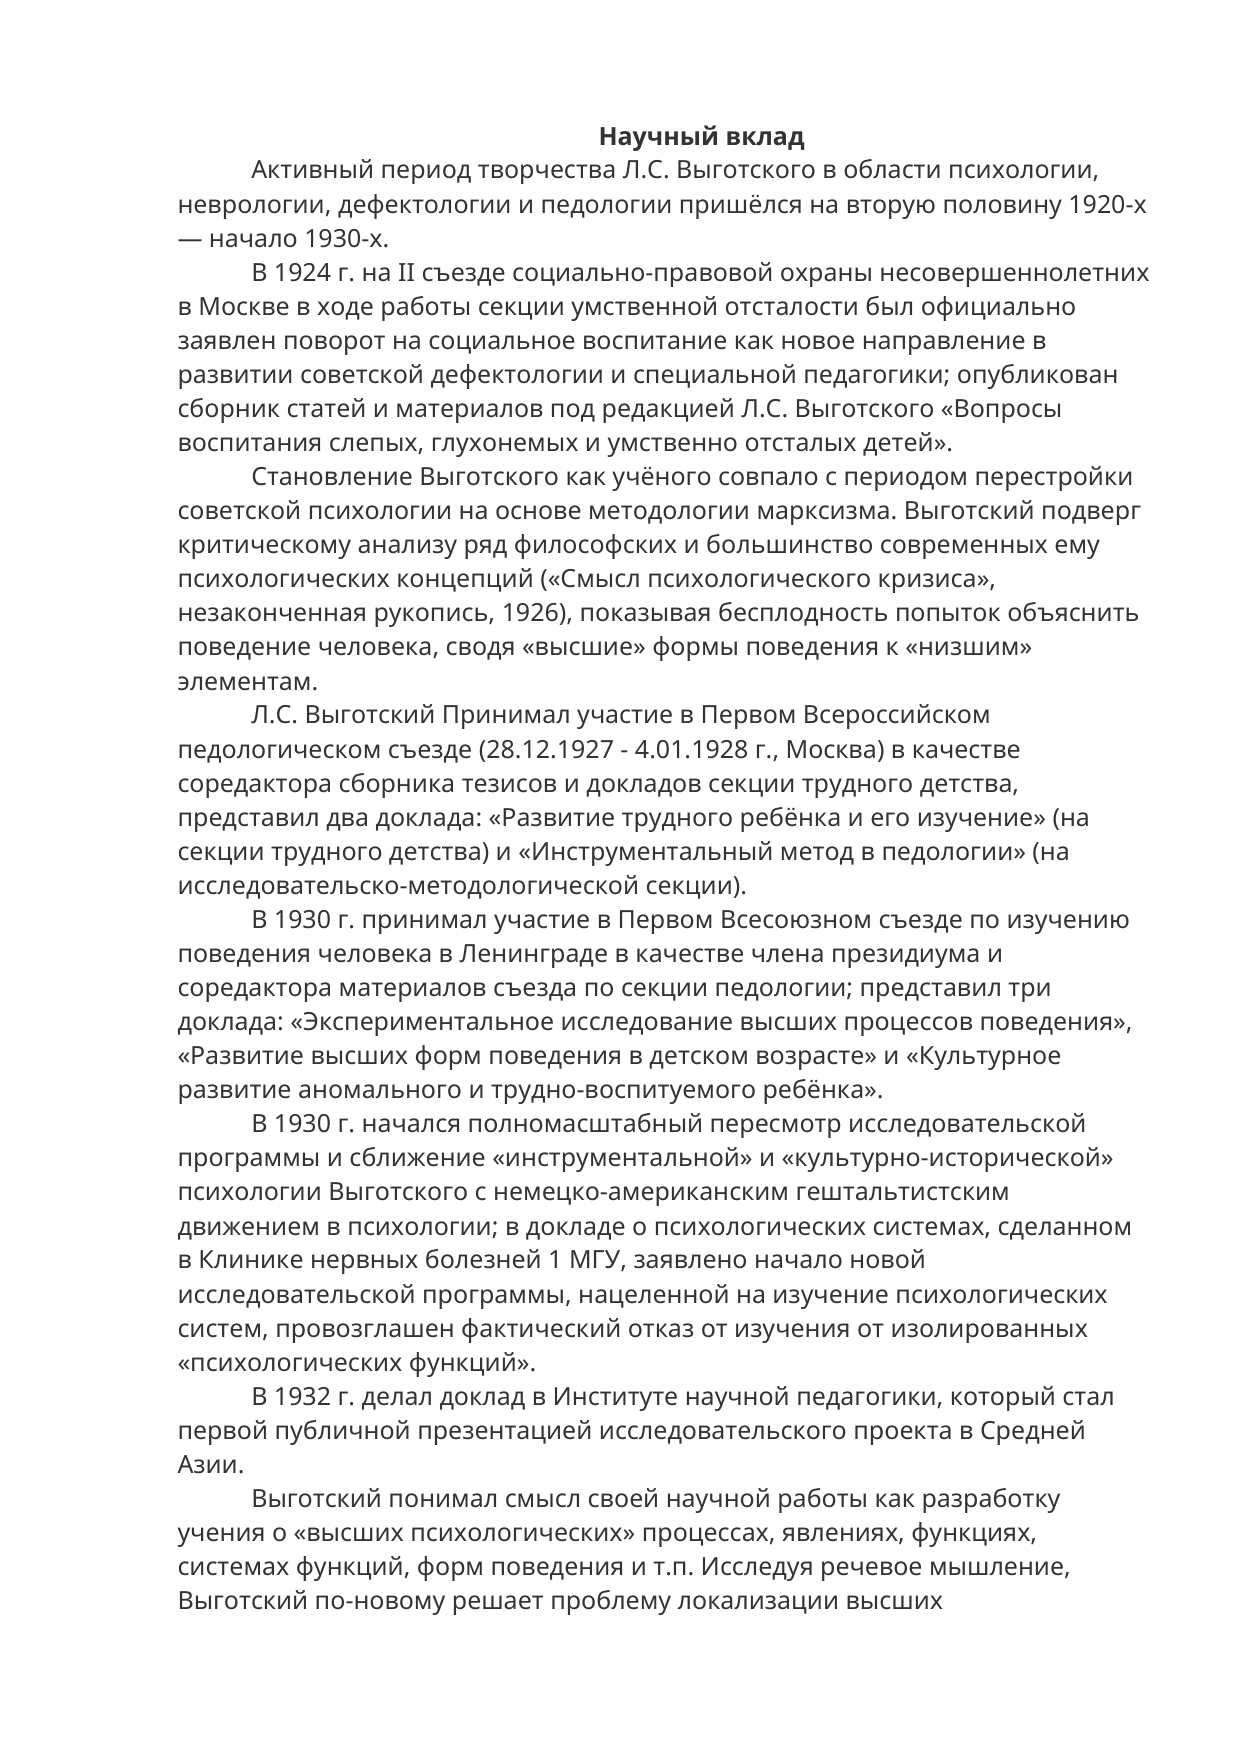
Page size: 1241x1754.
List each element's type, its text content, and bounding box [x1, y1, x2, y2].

text Активный период творчества Л.С. Выготского в области психологии, неврологии, дефектологии и педологии пришёлся на вторую половину 1920-х — начало 1930-х. [177, 152, 1152, 254]
text В 1930 г. начался полномасштабный пересмотр исследовательской программы и сближение «инструментальной» и «культурно-исторической» психологии Выготского с немецко-американским гештальтистским движением в психологии; в докладе о психологических системах, сделанном в Клинике нервных болезней 1 МГУ, заявлено начало новой исследовательской программы, нацеленной на изучение психологических систем, провозглашен фактический отказ от изучения от изолированных «психологических функций». [177, 1106, 1152, 1378]
text В 1930 г. принимал участие в Первом Всесоюзном съезде по изучению поведения человека в Ленинграде в качестве члена президиума и соредактора материалов съезда по секции педологии; представил три доклада: «Экспериментальное исследование высших процессов поведения», «Развитие высших форм поведения в детском возрасте» и «Культурное развитие аномального и трудно-воспитуемого ребёнка». [177, 902, 1152, 1106]
text Становление Выготского как учёного совпало с периодом перестройки советской психологии на основе методологии марксизма. Выготский подверг критическому анализу ряд философских и большинство современных ему психологических концепций («Смысл психологического кризиса», незаконченная рукопись, 1926), показывая бесплодность попыток объяснить поведение человека, сводя «высшие» формы поведения к «низшим» элементам. [177, 459, 1152, 697]
text В 1932 г. делал доклад в Институте научной педагогики, который стал первой публичной презентацией исследовательского проекта в Средней Азии. [177, 1378, 1152, 1481]
text Л.С. Выготский Принимал участие в Первом Всероссийском педологическом съезде (28.12.1927 - 4.01.1928 г., Москва) в качестве соредактора сборника тезисов и докладов секции трудного детства, представил два доклада: «Развитие трудного ребёнка и его изучение» (на секции трудного детства) и «Инструментальный метод в педологии» (на исследовательско-методологической секции). [177, 697, 1152, 902]
text Научный вклад [177, 118, 1152, 152]
text В 1924 г. на II съезде социально-правовой охраны несовершеннолетних в Москве в ходе работы секции умственной отсталости был официально заявлен поворот на социальное воспитание как новое направление в развитии советской дефектологии и специальной педагогики; опубликован сборник статей и материалов под редакцией Л.С. Выготского «Вопросы воспитания слепых, глухонемых и умственно отсталых детей». [177, 254, 1152, 459]
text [177, 1481, 1152, 1617]
